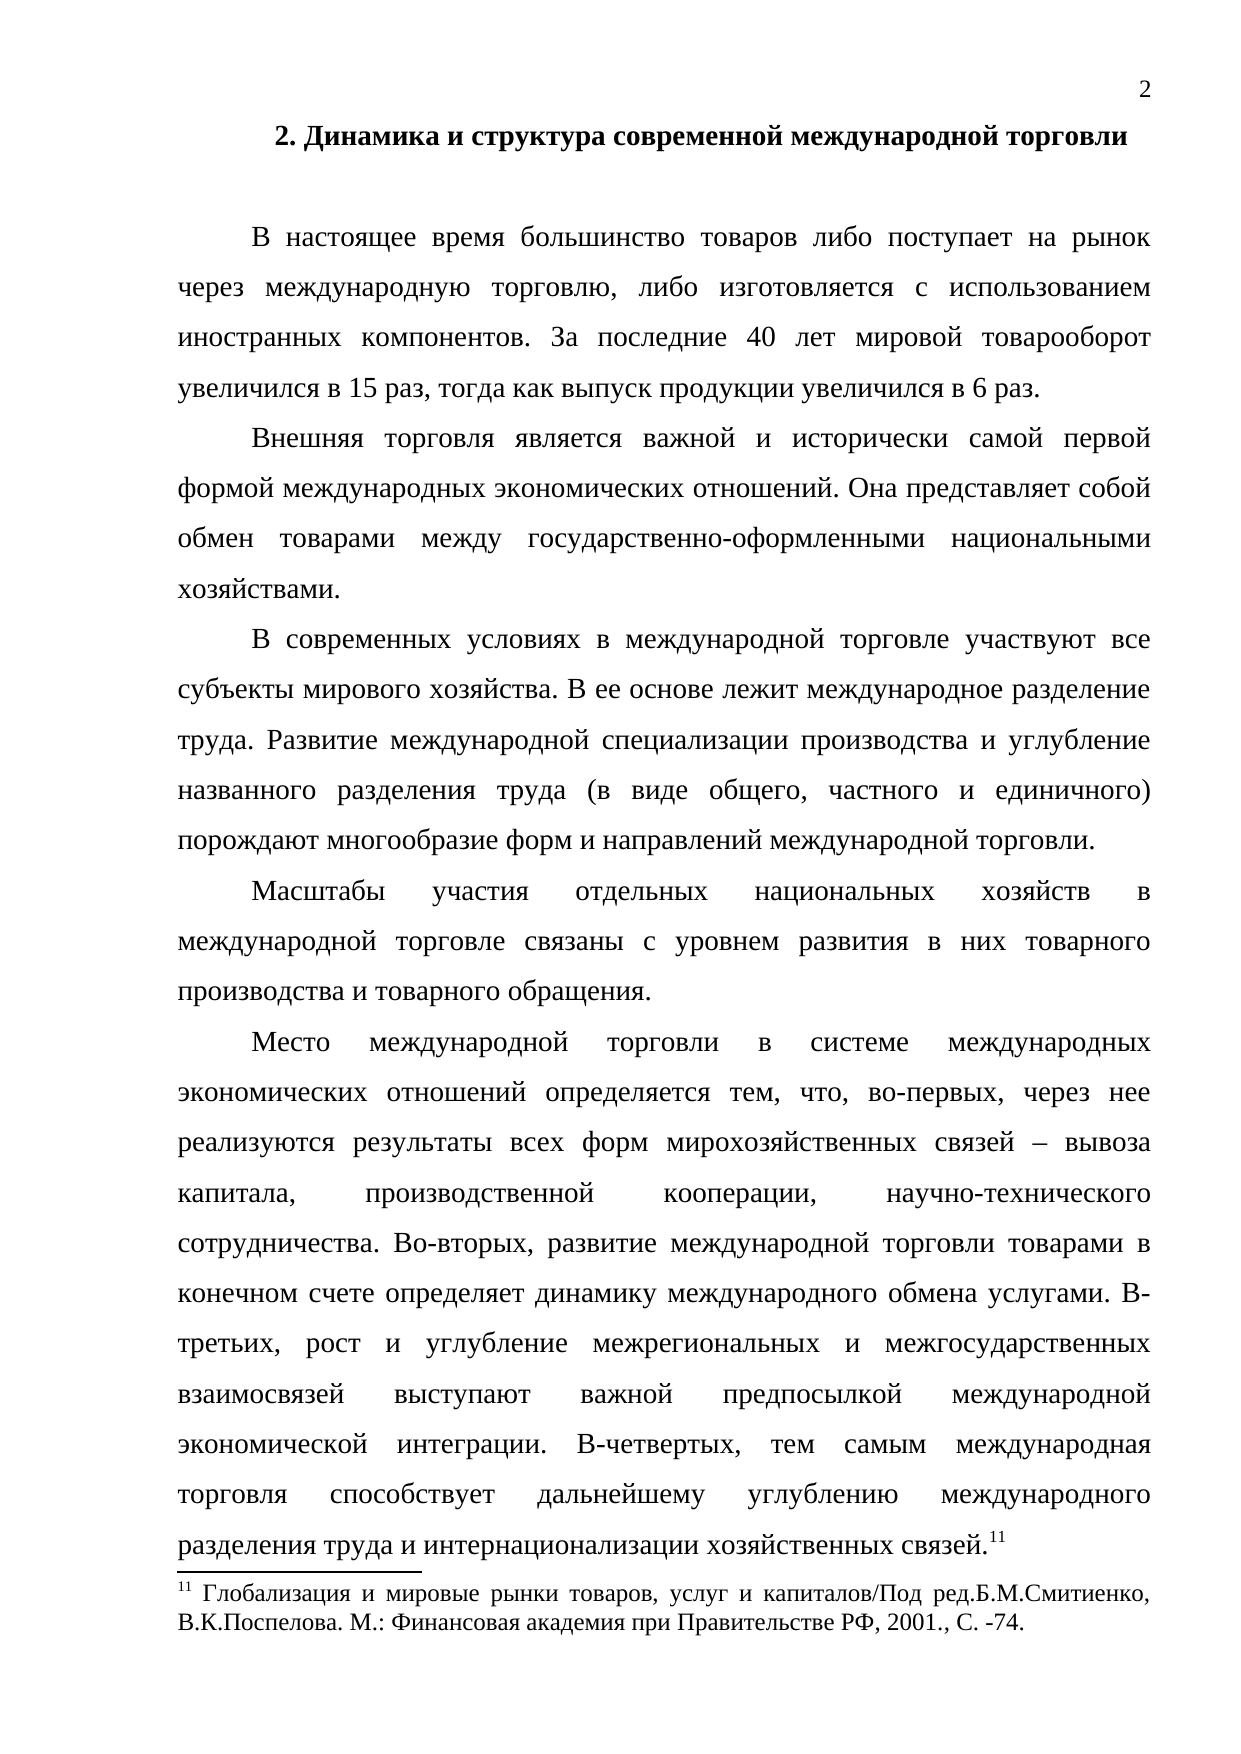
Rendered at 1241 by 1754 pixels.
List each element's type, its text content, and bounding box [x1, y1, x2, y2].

text 2. Динамика и структура современной международной торговли [177, 118, 1152, 152]
text Масштабы участия отдельных национальных хозяйств в международной торговле связаны с уровнем развития в них товарного производства и товарного обращения. [177, 873, 1152, 1007]
text Внешняя торговля является важной и исторически самой первой формой международных экономических отношений. Она представляет собой обмен товарами между государственно-оформленными национальными хозяйствами. [177, 420, 1152, 604]
text В настоящее время большинство товаров либо поступает на рынок через международную торговлю, либо изготовляется с использованием иностранных компонентов. За последние 40 лет мировой товарооборот увеличился в 15 раз, тогда как выпуск продукции увеличился в 6 раз. [177, 219, 1152, 403]
text Место международной торговли в системе международных экономических отношений определяется тем, что, во-первых, через нее реализуются результаты всех форм мирохозяйственных связей – вывоза капитала, производственной кооперации, научно-технического сотрудничества. Во-вторых, развитие международной торговли товарами в конечном счете определяет динамику международного обмена услугами. В-третьих, рост и углубление межрегиональных и межгосударственных взаимосвязей выступают важной предпосылкой международной экономической интеграции. В-четвертых, тем самым международная торговля способствует дальнейшему углублению международного разделения труда и интернационализации хозяйственных связей. [177, 1024, 1152, 1560]
text В современных условиях в международной торговле участвуют все субъекты мирового хозяйства. В ее основе лежит международное разделение труда. Развитие международной специализации производства и углубление названного разделения труда (в виде общего, частного и единичного) порождают многообразие форм и направлений международной торговли. [177, 621, 1152, 856]
